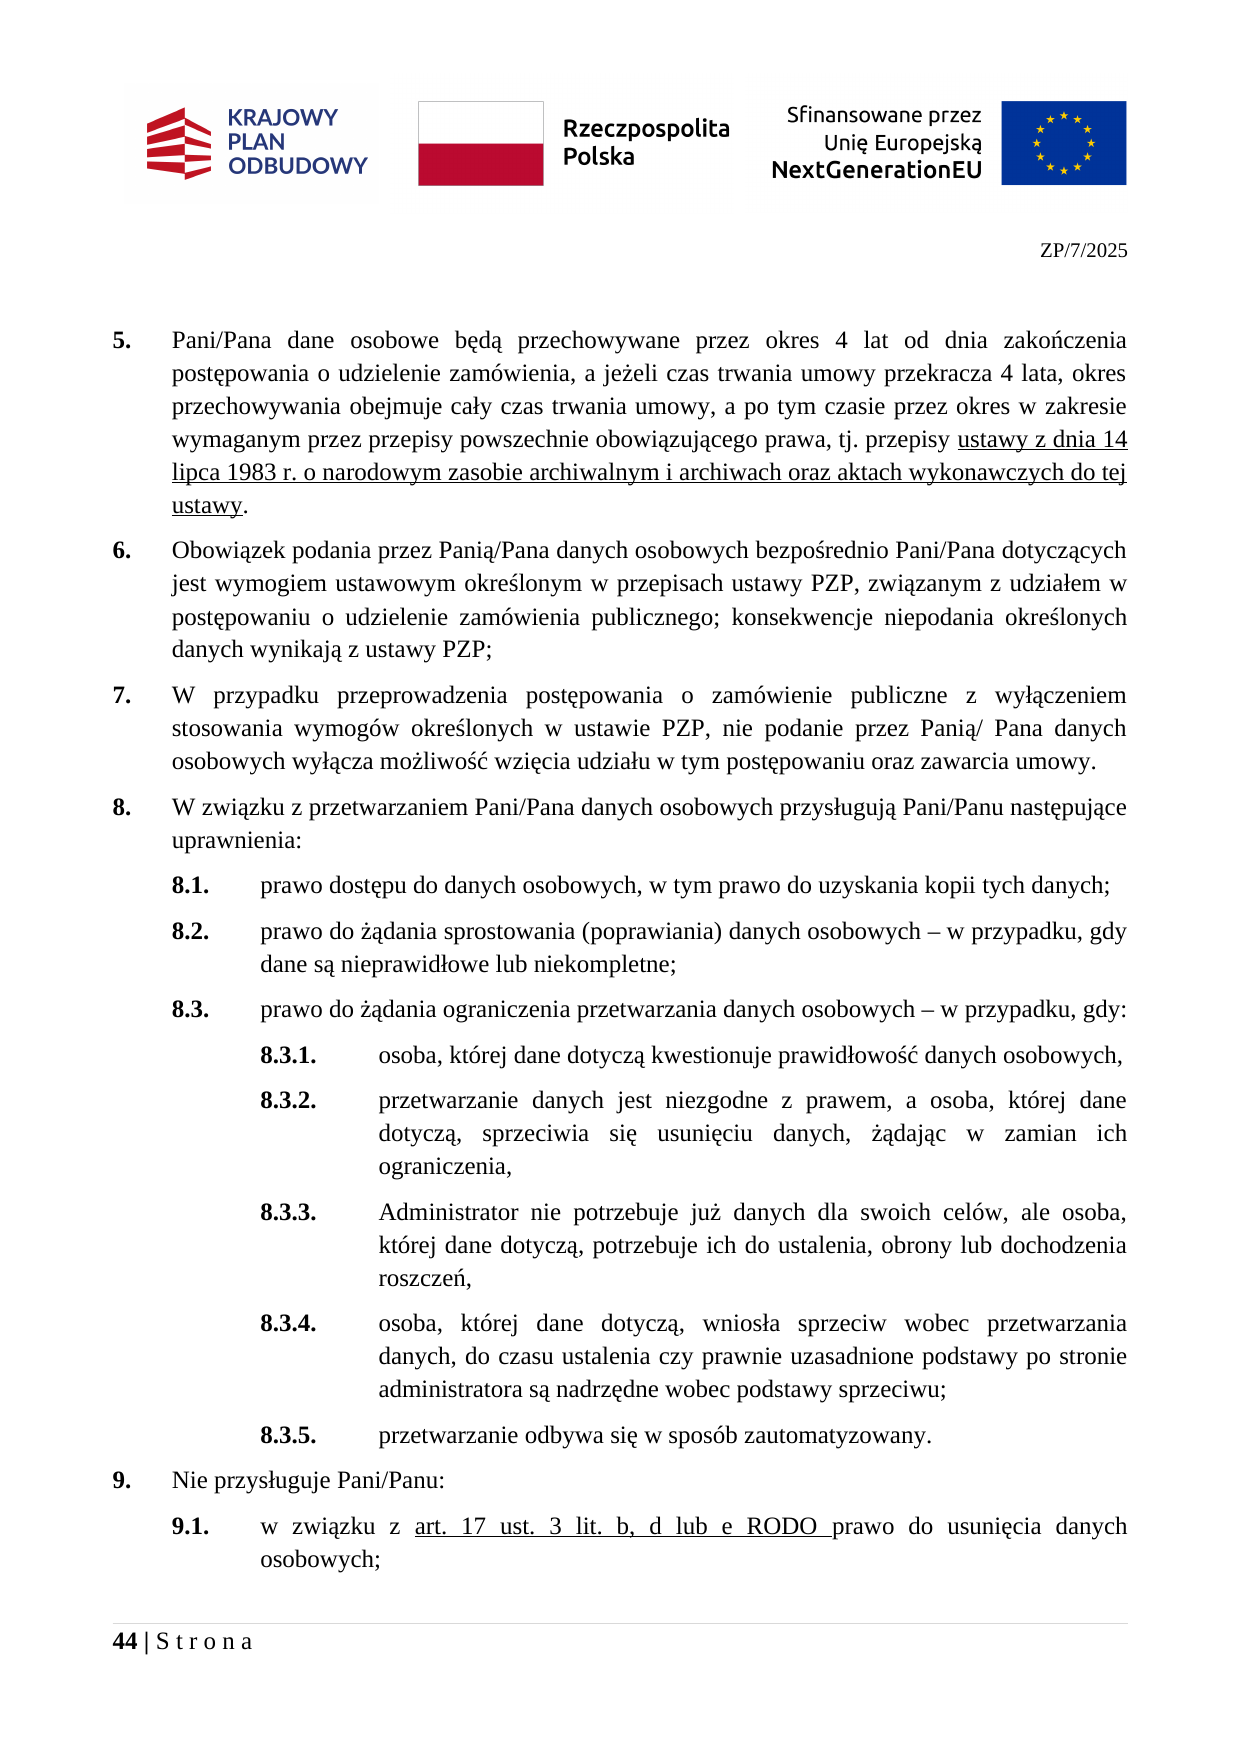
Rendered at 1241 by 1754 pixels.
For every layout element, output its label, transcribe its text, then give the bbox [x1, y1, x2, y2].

list osoba, której dane dotyczą, wniosła sprzeciw wobec przetwarzania danych, do czasu ustalenia czy prawnie uzasadnione podstawy po stronie administratora są nadrzędne wobec podstawy sprzeciwu; [260, 1308, 1128, 1403]
list W związku z przetwarzaniem Pani/Pana danych osobowych przysługują Pani/Panu następujące uprawnienia: [112, 792, 1128, 853]
list Nie przysługuje Pani/Panu: [112, 1466, 1128, 1494]
list Administrator nie potrzebuje już danych dla swoich celów, ale osoba, której dane dotyczą, potrzebuje ich do ustalenia, obrony lub dochodzenia roszczeń, [260, 1197, 1128, 1292]
list prawo do żądania ograniczenia przetwarzania danych osobowych – w przypadku, gdy: [172, 994, 1128, 1023]
list w związku z art. 17 ust. 3 lit. b, d lub e RODO prawo do usunięcia danych osobowych; [172, 1511, 1128, 1573]
list przetwarzanie danych jest niezgodne z prawem, a osoba, której dane dotyczą, sprzeciwia się usunięciu danych, żądając w zamian ich ograniczenia, [260, 1085, 1128, 1180]
list prawo dostępu do danych osobowych, w tym prawo do uzyskania kopii tych danych; [172, 870, 1128, 899]
list przetwarzanie odbywa się w sposób zautomatyzowany. [260, 1420, 1128, 1449]
list osoba, której dane dotyczą kwestionuje prawidłowość danych osobowych, [260, 1040, 1128, 1068]
list Obowiązek podania przez Panią/Pana danych osobowych bezpośrednio Pani/Pana dotyczących jest wymogiem ustawowym określonym w przepisach ustawy PZP, związanym z udziałem w postępowaniu o udzielenie zamówienia publicznego; konsekwencje niepodania określonych danych wynikają z ustawy PZP; [112, 536, 1128, 663]
list prawo do żądania sprostowania (poprawiania) danych osobowych – w przypadku, gdy dane są nieprawidłowe lub niekompletne; [172, 916, 1128, 977]
list Pani/Pana dane osobowe będą przechowywane przez okres 4 lat od dnia zakończenia postępowania o udzielenie zamówienia, a jeżeli czas trwania umowy przekracza 4 lata, okres przechowywania obejmuje cały czas trwania umowy, a po tym czasie przez okres w zakresie wymaganym przez przepisy powszechnie obowiązującego prawa, tj. przepisy ustawy z dnia 14 lipca 1983 r. o narodowym zasobie archiwalnym i archiwach oraz aktach wykonawczych do tej ustawy. [112, 325, 1128, 519]
list W przypadku przeprowadzenia postępowania o zamówienie publiczne z wyłączeniem stosowania wymogów określonych w ustawie PZP, nie podanie przez Panią/ Pana danych osobowych wyłącza możliwość wzięcia udziału w tym postępowaniu oraz zawarcia umowy. [112, 680, 1128, 775]
